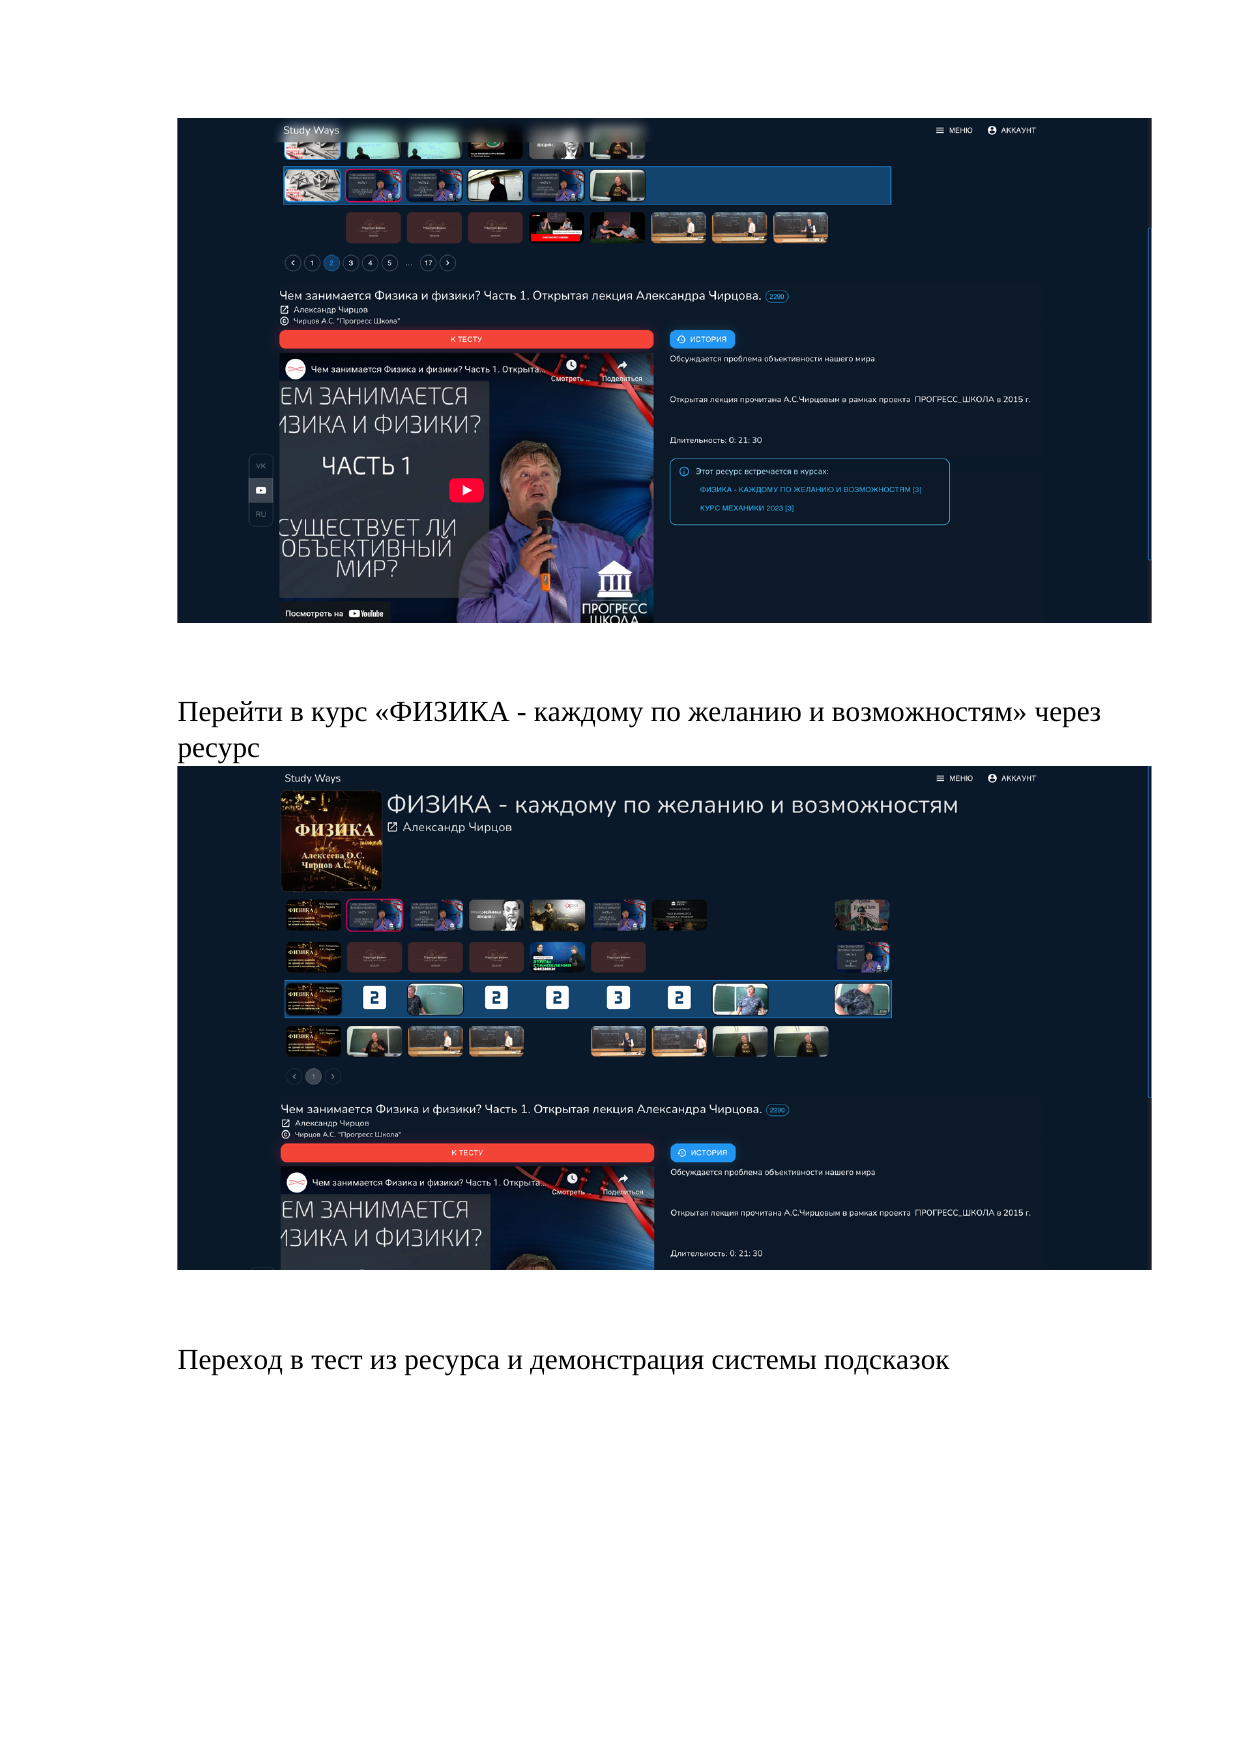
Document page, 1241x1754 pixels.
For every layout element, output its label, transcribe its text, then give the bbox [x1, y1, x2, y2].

text Переход в тест из ресурса и демонстрация системы подсказок [177, 1342, 1152, 1375]
text Перейти в курс «ФИЗИКА - каждому по желанию и возможностям» через ресурс [177, 694, 1152, 766]
picture [177, 118, 1152, 623]
picture [177, 766, 1152, 1270]
